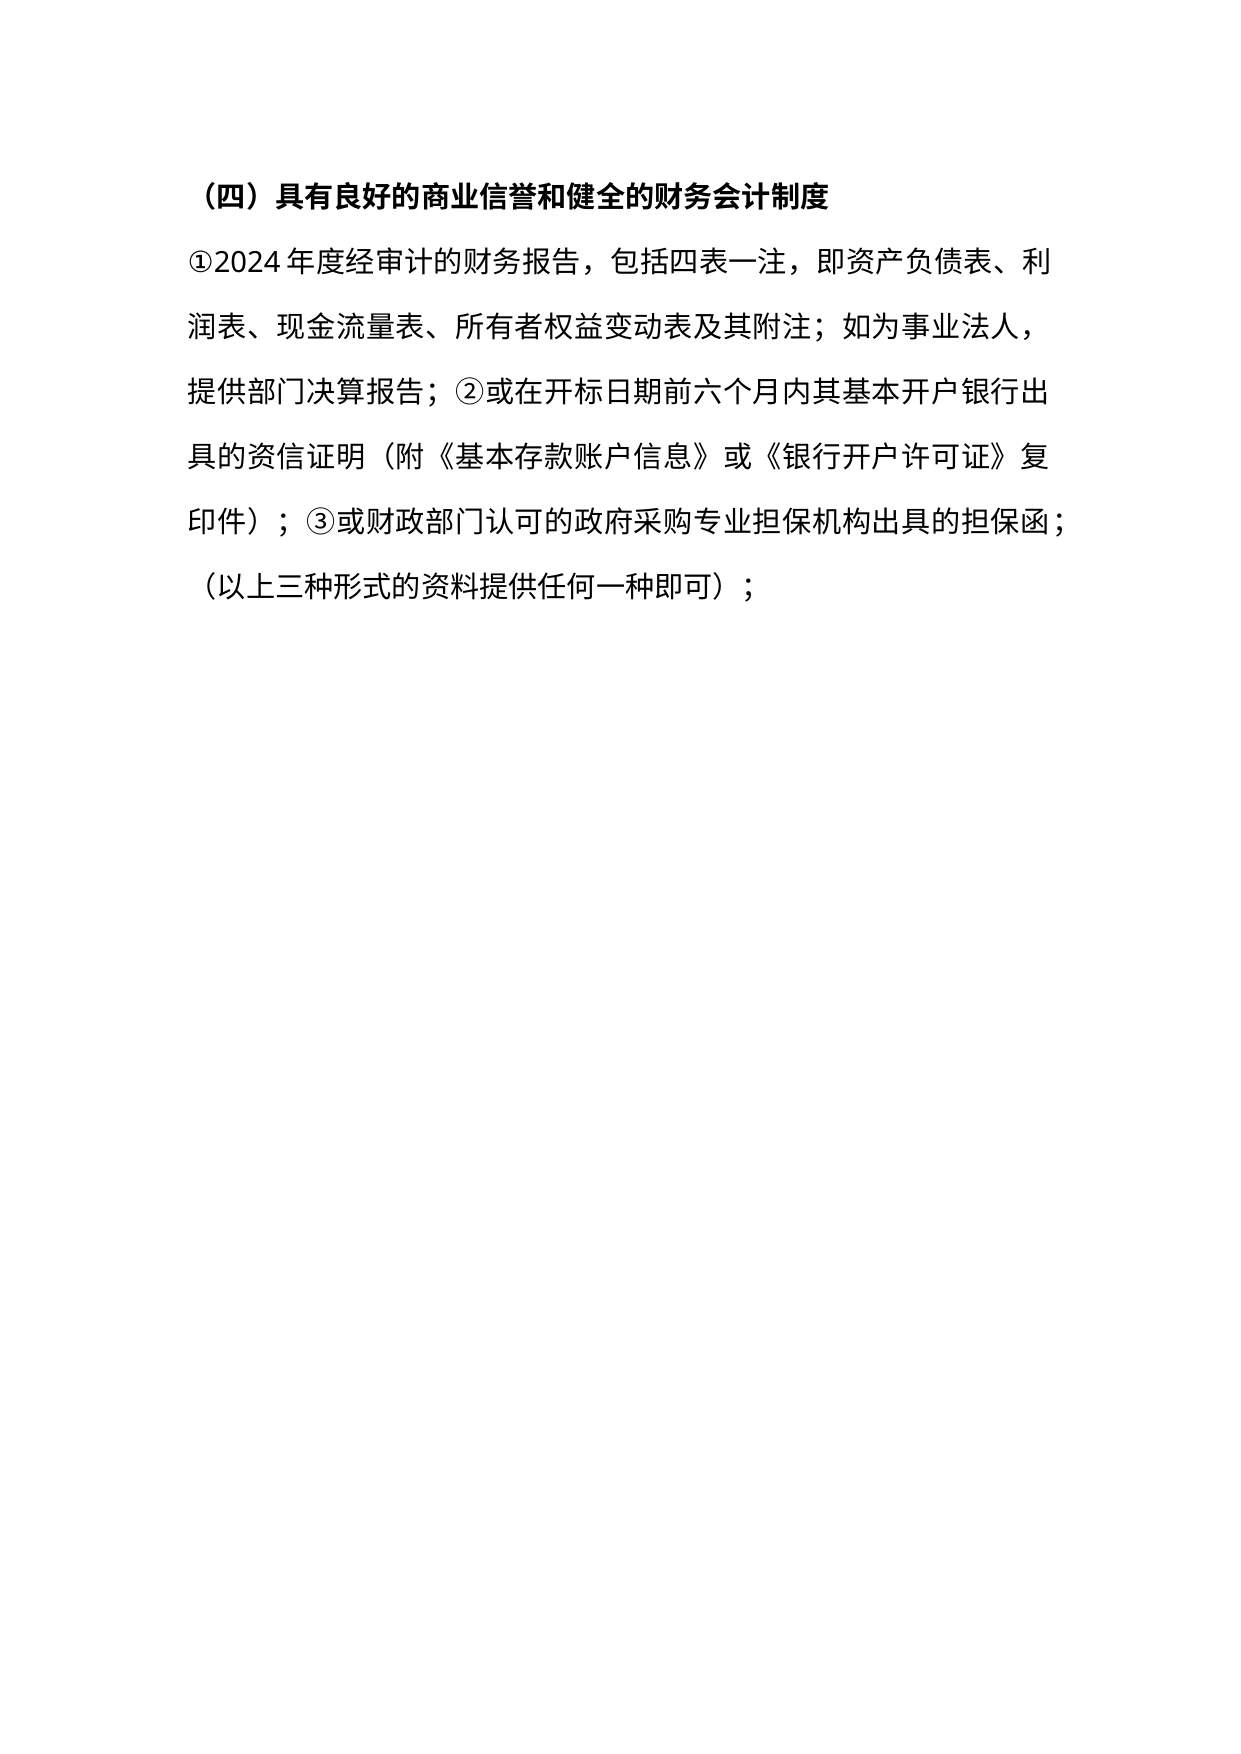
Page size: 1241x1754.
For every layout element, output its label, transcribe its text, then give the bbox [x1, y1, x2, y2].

text （四）具有良好的商业信誉和健全的财务会计制度 [187, 162, 1053, 227]
text ①2024年度经审计的财务报告，包括四表一注，即资产负债表、利润表、现金流量表、所有者权益变动表及其附注；如为事业法人，提供部门决算报告；②或在开标日期前六个月内其基本开户银行出具的资信证明（附《基本存款账户信息》或《银行开户许可证》复印件）；③或财政部门认可的政府采购专业担保机构出具的担保函；（以上三种形式的资料提供任何一种即可）； [187, 227, 1053, 617]
